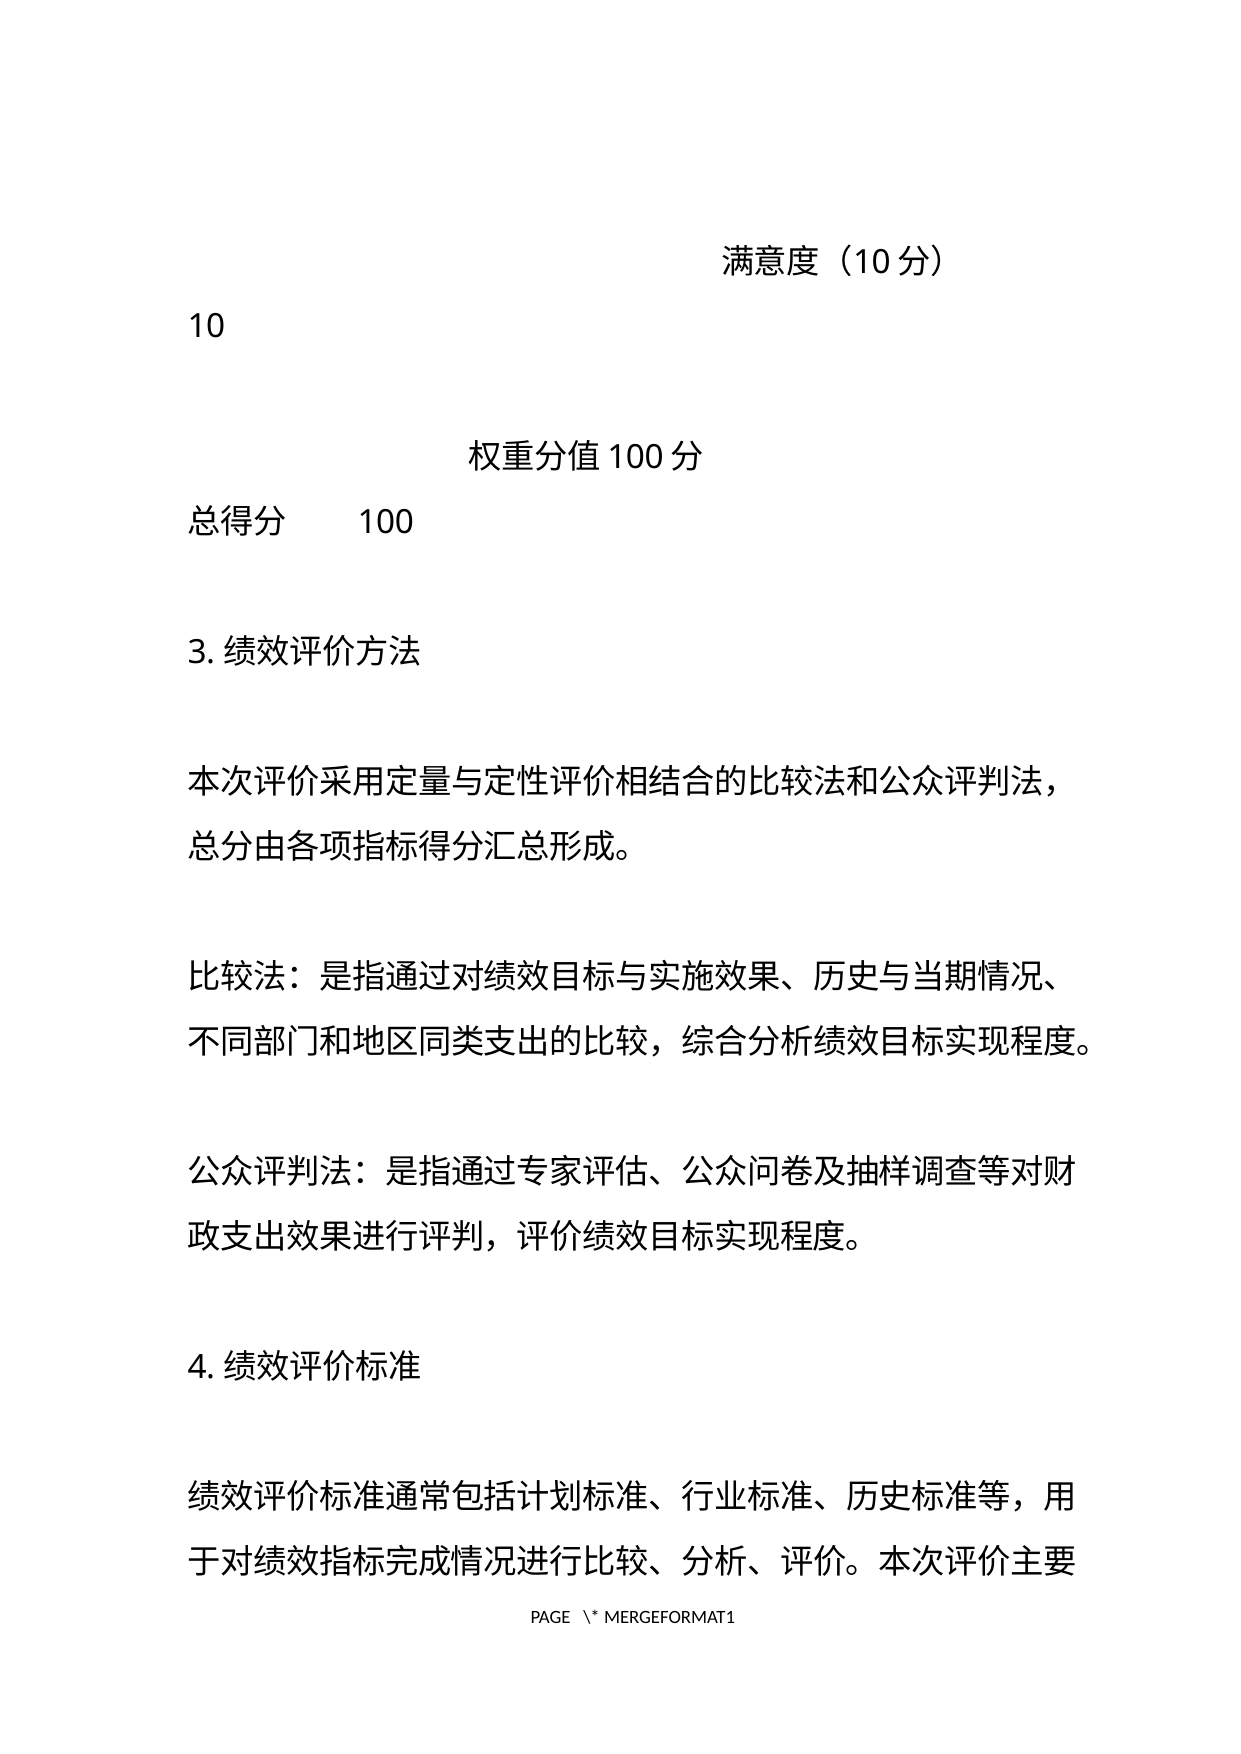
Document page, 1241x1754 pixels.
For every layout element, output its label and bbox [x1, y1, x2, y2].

text [187, 162, 1078, 1592]
